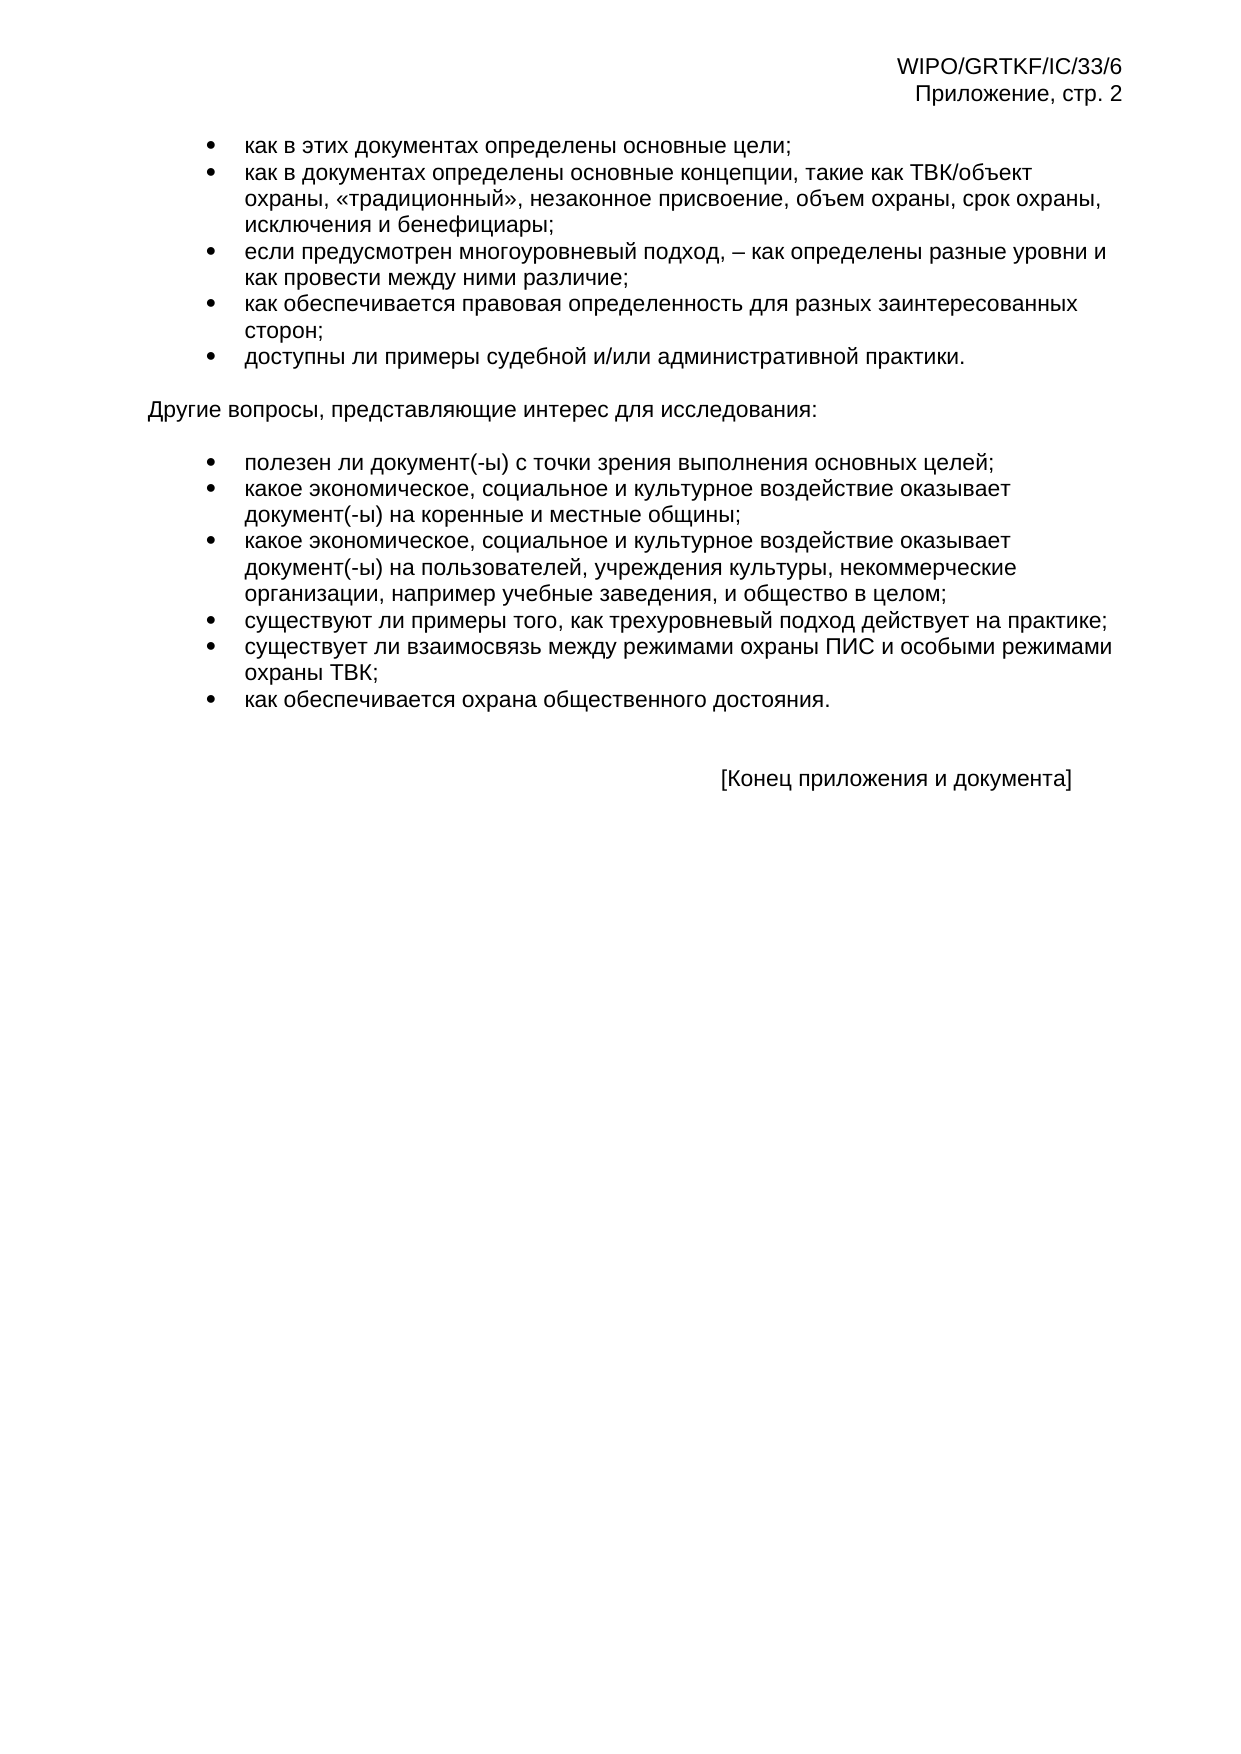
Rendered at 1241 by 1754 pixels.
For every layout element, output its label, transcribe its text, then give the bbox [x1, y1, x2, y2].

list существуют ли примеры того, как трехуровневый подход действует на практике; [207, 607, 1122, 633]
list какое экономическое, социальное и культурное воздействие оказывает документ(-ы) на пользователей, учреждения культуры, некоммерческие организации, например учебные заведения, и общество в целом; [207, 527, 1122, 607]
list какое экономическое, социальное и культурное воздействие оказывает документ(-ы) на коренные и местные общины; [207, 475, 1122, 527]
list полезен ли документ(-ы) с точки зрения выполнения основных целей; [207, 448, 1122, 475]
text [Конец приложения и документа] [721, 765, 1122, 791]
list как в документах определены основные концепции, такие как ТВК/объект охраны, «традиционный», незаконное присвоение, объем охраны, срок охраны, исключения и бенефициары; [207, 158, 1122, 238]
list существует ли взаимосвязь между режимами охраны ПИС и особыми режимами охраны ТВК; [207, 633, 1122, 686]
text Другие вопросы, представляющие интерес для исследования: [148, 396, 1122, 422]
list если предусмотрен многоуровневый подход, – как определены разные уровни и как провести между ними различие; [207, 238, 1122, 290]
list как обеспечивается правовая определенность для разных заинтересованных сторон; [207, 290, 1122, 343]
list доступны ли примеры судебной и/или административной практики. [207, 343, 1122, 369]
list как в этих документах определены основные цели; [207, 132, 1122, 158]
list как обеспечивается охрана общественного достояния. [207, 686, 1122, 712]
